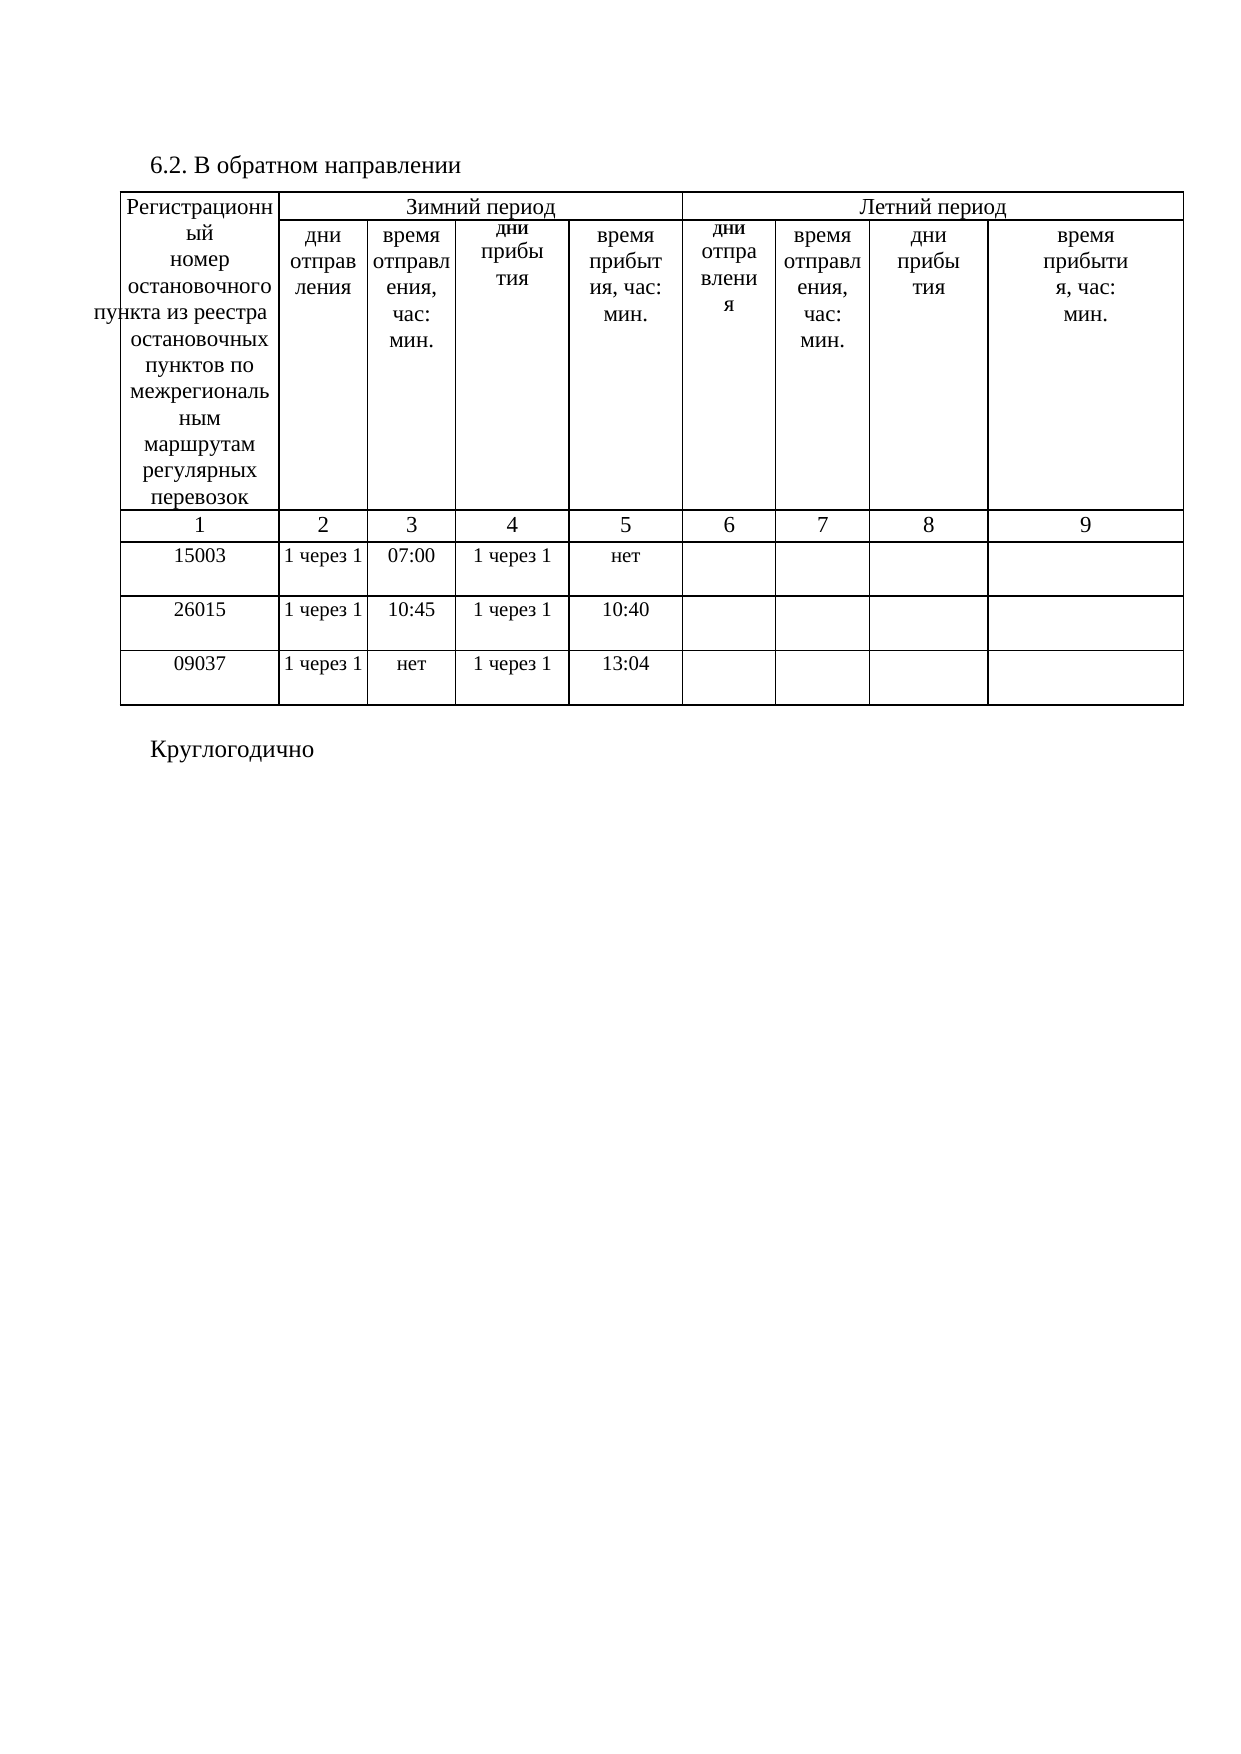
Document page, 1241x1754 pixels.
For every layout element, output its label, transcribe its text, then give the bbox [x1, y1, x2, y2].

table_header Зимний период [280, 193, 682, 219]
table_cell 10:45 [368, 597, 455, 650]
text Круглогодично [150, 734, 1090, 763]
table_cell 8 [870, 511, 987, 541]
table_cell [683, 651, 775, 704]
table_cell дни прибы тия [870, 221, 987, 509]
table_cell 6 [683, 511, 775, 541]
table_cell 3 [368, 511, 455, 541]
table_cell [776, 651, 869, 704]
text 6.2. В обратном направлении [150, 150, 1090, 179]
table_cell 1 через 1 [280, 651, 367, 704]
table_header Регистрационный номер остановочного пункта из реестра остановочных пунктов по межрегиональным маршрутам регулярных перевозок [121, 193, 278, 509]
table_cell время отправл ения, час: мин. [776, 221, 869, 509]
table_cell [683, 597, 775, 650]
table_cell 1 через 1 [456, 543, 568, 595]
table_cell 2 [280, 511, 367, 541]
table_cell 26015 [121, 597, 278, 650]
table_cell 13:04 [570, 651, 682, 704]
table_cell 5 [570, 511, 682, 541]
table_cell время прибыти я, час: мин. [989, 221, 1183, 509]
table_cell [870, 651, 987, 704]
table_cell [989, 651, 1183, 704]
table_cell 15003 [121, 543, 278, 595]
table_cell 9 [989, 511, 1183, 541]
table_cell 1 через 1 [280, 543, 367, 595]
table_cell 7 [776, 511, 869, 541]
table_cell 09037 [121, 651, 278, 704]
table_cell нет [570, 543, 682, 595]
table_header Летний период [683, 193, 1183, 219]
table_cell [989, 543, 1183, 595]
table_cell дни отправ ления [280, 221, 367, 509]
table_cell [989, 597, 1183, 650]
table_cell [683, 543, 775, 595]
table_cell [776, 597, 869, 650]
table_cell 1 через 1 [280, 597, 367, 650]
table_cell [870, 597, 987, 650]
table_cell 4 [456, 511, 568, 541]
table_cell [870, 543, 987, 595]
table_cell время прибыт ия, час: мин. [570, 221, 682, 509]
table_cell 1 [121, 511, 278, 541]
table_cell [776, 543, 869, 595]
table_cell 1 через 1 [456, 597, 568, 650]
table_cell нет [368, 651, 455, 704]
table_cell 07:00 [368, 543, 455, 595]
table_cell ДНИ отпра влени я [683, 221, 775, 509]
table_cell 10:40 [570, 597, 682, 650]
table_cell 1 через 1 [456, 651, 568, 704]
table_cell время отправл ения, час: мин. [368, 221, 455, 509]
table_cell ДНИ прибы тия [456, 221, 568, 509]
